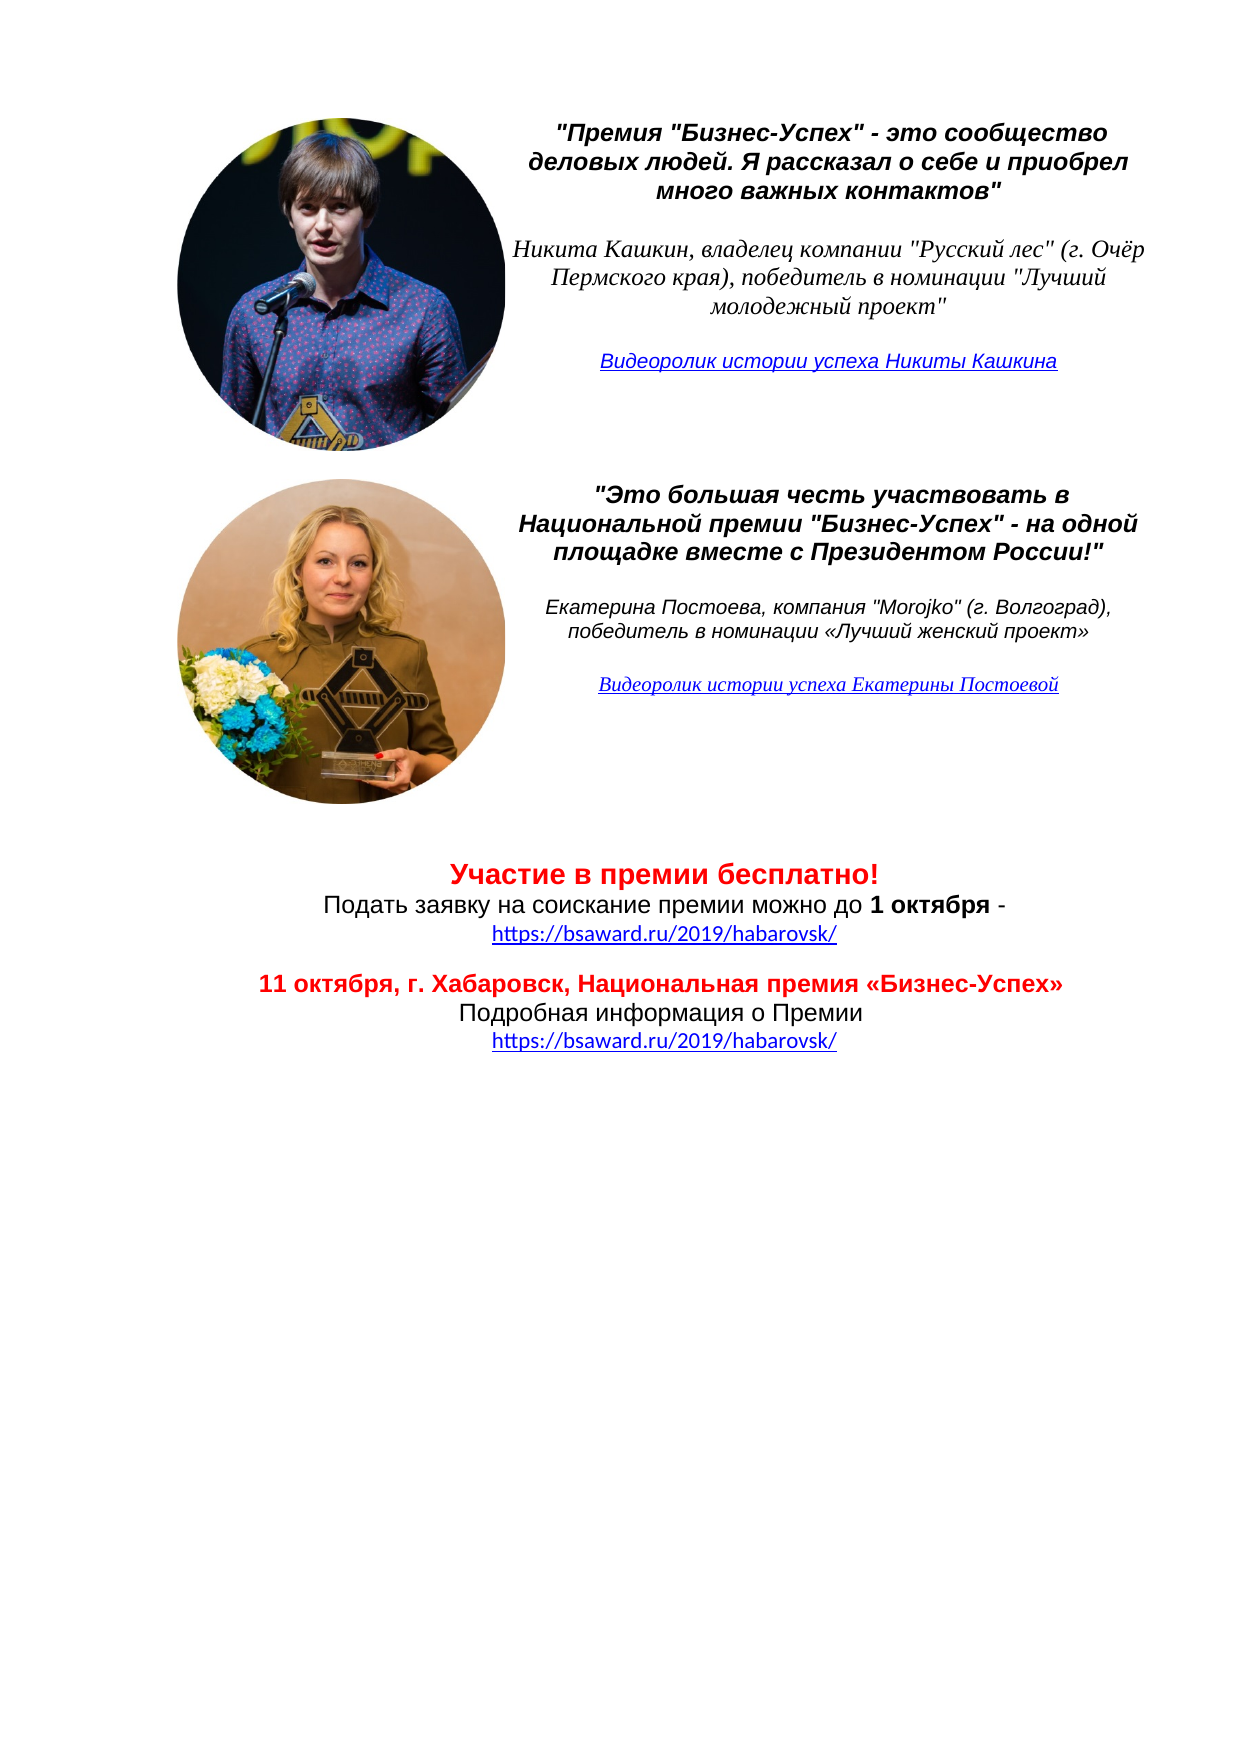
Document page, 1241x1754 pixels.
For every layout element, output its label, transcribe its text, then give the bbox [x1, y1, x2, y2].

text 11 октября, г. Хабаровск, Национальная премия «Бизнес-Успех» Подробная информация о Премии [177, 947, 1152, 1026]
text Участие в премии бесплатно! [177, 857, 1152, 891]
picture [177, 118, 506, 451]
table_header "Премия "Бизнес-Успех" - это сообщество деловых людей. Я рассказал о себе и приобрел много важных контактов" Никита Кашкин, владелец компании "Русский лес" (г. Очёр Пермского края), победитель в номинации "Лучший молодежный проект" Видеоролик истории успеха Никиты Кашкина [506, 118, 1152, 451]
picture [177, 479, 506, 804]
text https://bsaward.ru/2019/habarovsk/ [177, 919, 1152, 947]
text https://bsaward.ru/2019/habarovsk/ [177, 1026, 1152, 1054]
table_header "Это большая честь участвовать в Национальной премии "Бизнес-Успех" - на одной площадке вместе с Президентом России!" Екатерина Постоева, компания "Morojko" (г. Волгоград), победитель в номинации «Лучший женский проект» Видеоролик истории успеха Екатерины Постоевой [506, 480, 1152, 803]
text Подать заявку на соискание премии можно до 1 октября - [177, 891, 1152, 919]
